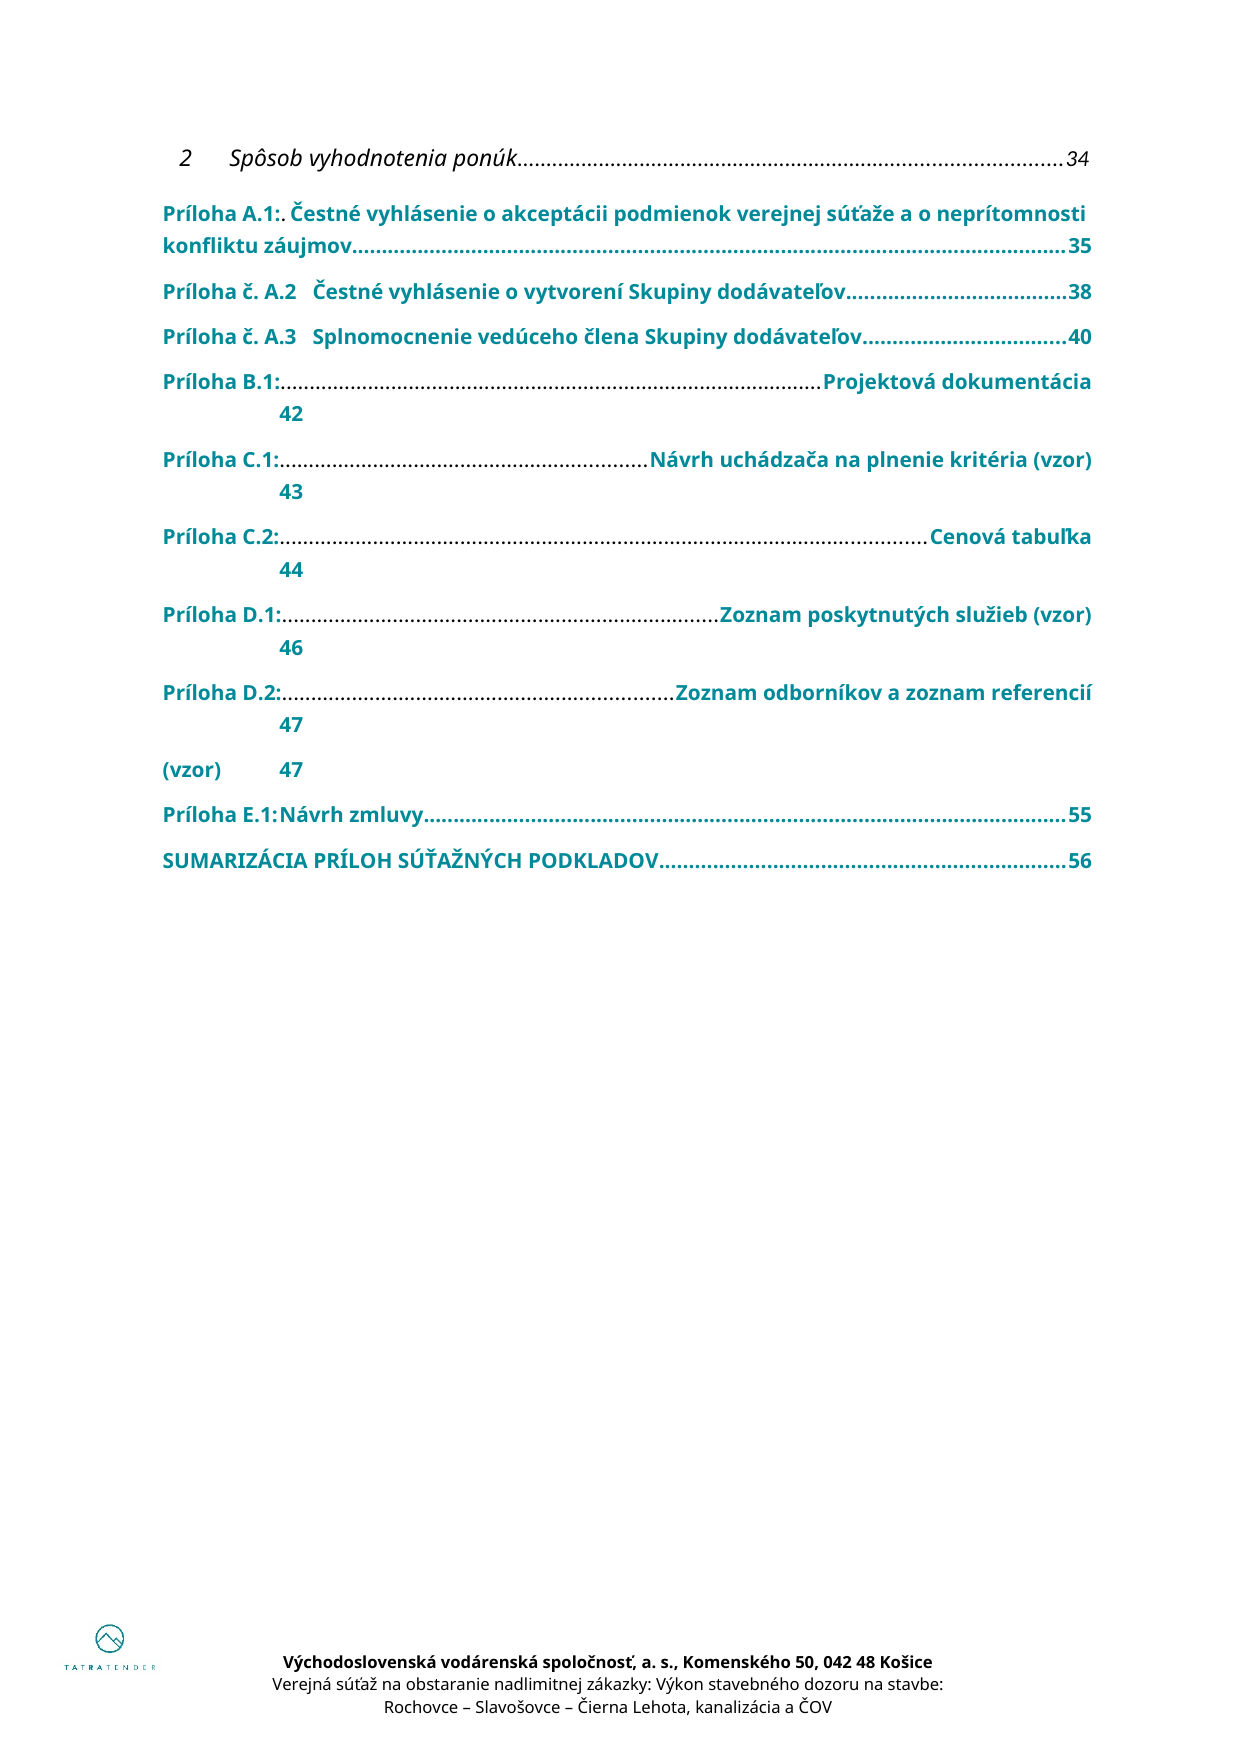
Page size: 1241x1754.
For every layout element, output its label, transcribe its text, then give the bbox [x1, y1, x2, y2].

picture [43, 1600, 176, 1694]
text Príloha C.1: Návrh uchádzača na plnenie kritéria (vzor) 43 [162, 445, 1093, 506]
text 2 Spôsob vyhodnotenia ponúk 34 [179, 142, 1093, 173]
text Príloha D.1: Zoznam poskytnutých služieb (vzor) 46 [162, 600, 1093, 661]
text SUMARIZÁCIA PRÍLOH SÚŤAŽNÝCH PODKLADOV 56 [162, 846, 1093, 874]
text Príloha č. A.2 Čestné vyhlásenie o vytvorení Skupiny dodávateľov 38 [162, 277, 1093, 305]
text Príloha B.1: Projektová dokumentácia 42 [162, 367, 1093, 428]
text (vzor) 47 [162, 756, 1093, 784]
text Príloha C.2: Cenová tabuľka 44 [162, 522, 1093, 583]
text Príloha č. A.3 Splnomocnenie vedúceho člena Skupiny dodávateľov 40 [162, 322, 1093, 350]
text Príloha D.2: Zoznam odborníkov a zoznam referencií 47 [162, 678, 1093, 739]
text Príloha E.1: Návrh zmluvy 55 [162, 801, 1093, 829]
text Príloha A.1: Čestné vyhlásenie o akceptácii podmienok verejnej súťaže a o neprítomnosti konfliktu záujmov 35 [162, 199, 1093, 260]
